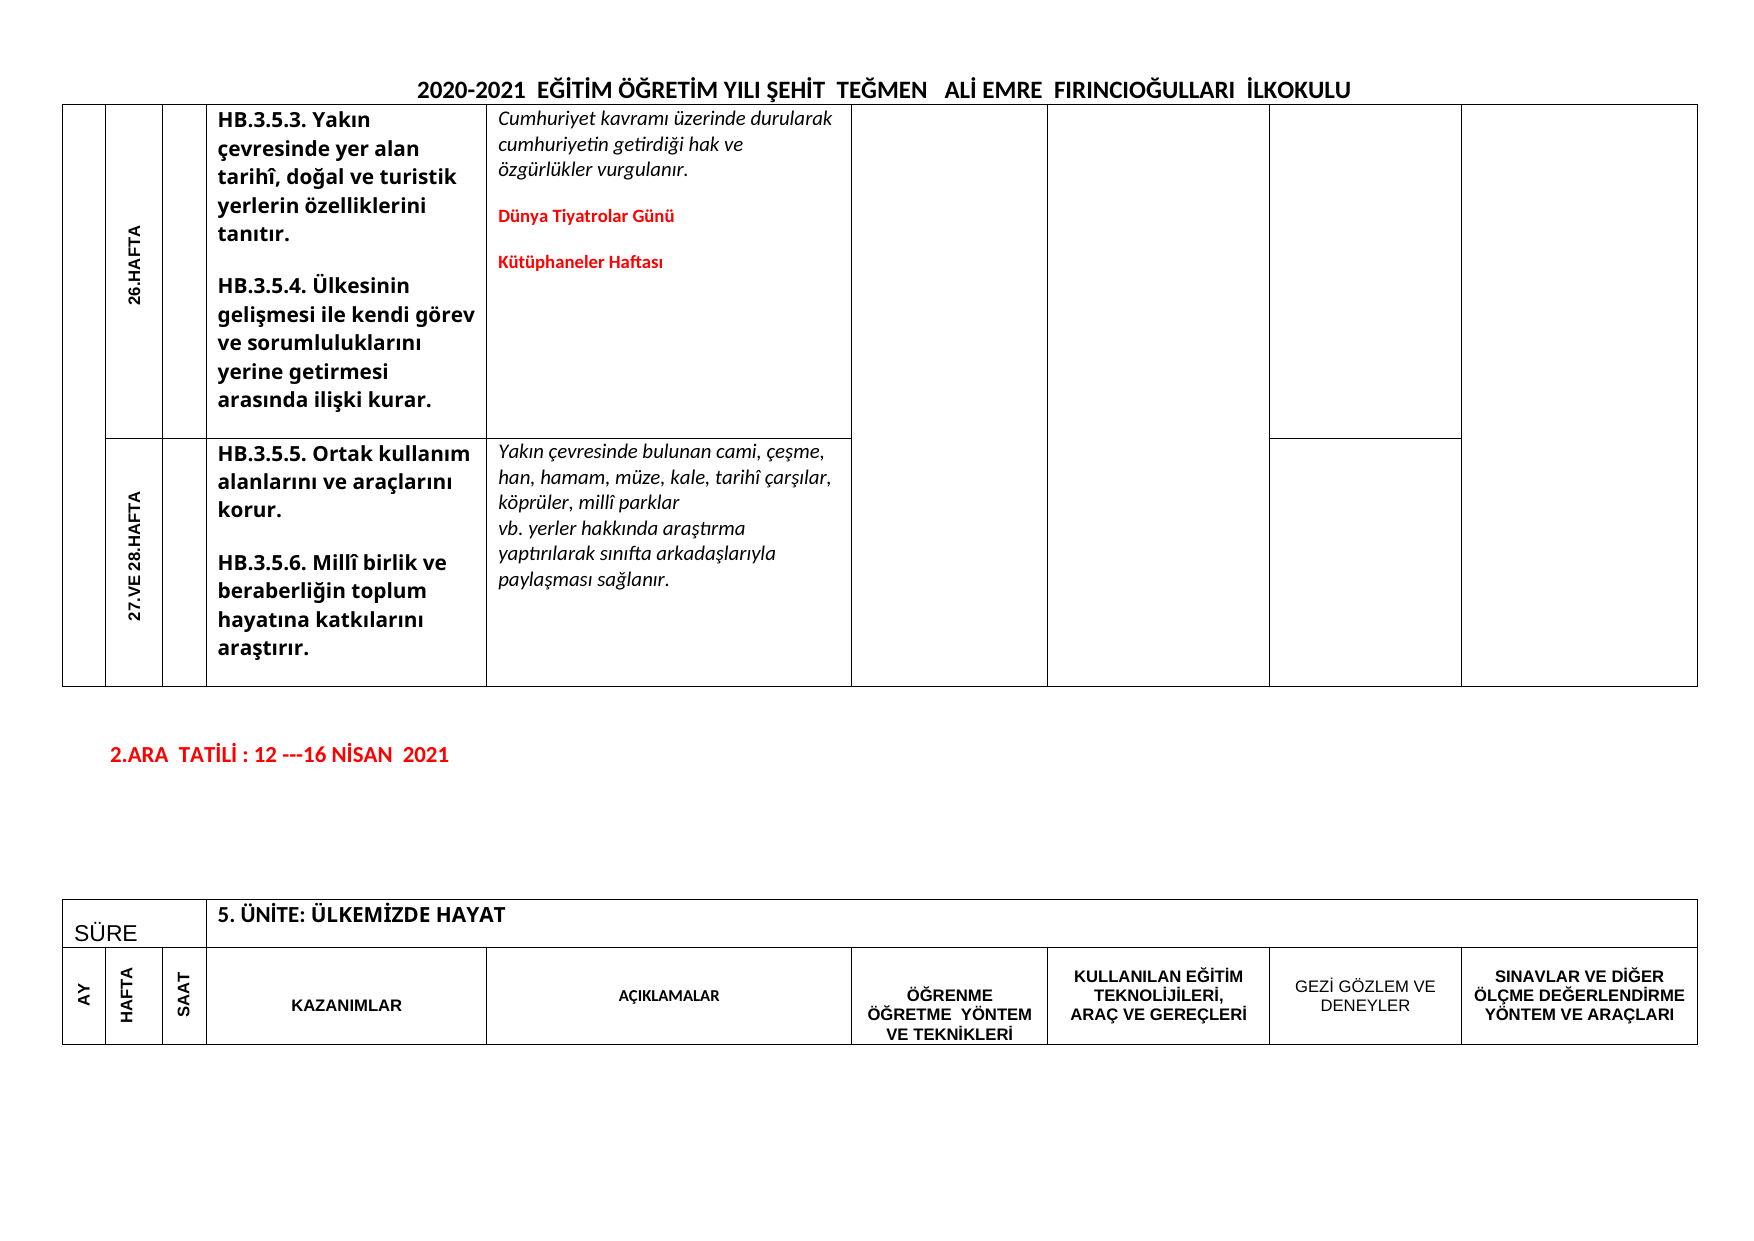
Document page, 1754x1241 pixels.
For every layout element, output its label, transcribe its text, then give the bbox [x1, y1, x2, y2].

table_cell SINAVLAR VE DİĞER ÖLÇME DEĞERLENDİRME YÖNTEM VE ARAÇLARI [1462, 948, 1697, 1043]
table_cell SAAT [163, 948, 206, 1043]
table_cell ÖĞRENME ÖĞRETME YÖNTEM VE TEKNİKLERİ [852, 948, 1047, 1043]
table_cell HB.3.5.5. Ortak kullanım alanlarını ve araçlarını korur. HB.3.5.6. Millî birlik ve beraberliğin toplum hayatına katkılarını araştırır. [207, 439, 486, 686]
table_cell GEZİ GÖZLEM VE DENEYLER [1270, 948, 1461, 1043]
table_cell [163, 105, 206, 438]
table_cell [63, 105, 105, 686]
table_cell AÇIKLAMALAR [487, 948, 851, 1043]
table_cell KULLANILAN EĞİTİM TEKNOLİJİLERİ, ARAÇ VE GEREÇLERİ [1048, 948, 1269, 1043]
table_cell 26.HAFTA [106, 105, 162, 438]
table_cell [1270, 439, 1461, 686]
table_cell [163, 439, 206, 686]
table_cell 27.VE 28.HAFTA [106, 439, 162, 686]
table_cell HB.3.5.3. Yakın çevresinde yer alan tarihî, doğal ve turistik yerlerin özelliklerini tanıtır. HB.3.5.4. Ülkesinin gelişmesi ile kendi görev ve sorumluluklarını yerine getirmesi arasında ilişki kurar. [207, 105, 486, 438]
table_cell KAZANIMLAR [207, 948, 486, 1043]
table_cell Yakın çevresinde bulunan cami, çeşme, han, hamam, müze, kale, tarihî çarşılar, köprüler, millî parklar vb. yerler hakkında araştırma yaptırılarak sınıfta arkadaşlarıyla paylaşması sağlanır. [487, 439, 851, 686]
table_cell AY [63, 948, 105, 1043]
table_header 5. ÜNİTE: Ülkemizde Hayat [207, 900, 1697, 947]
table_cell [852, 105, 1047, 686]
table_cell HAFTA [106, 948, 162, 1043]
table_cell [1270, 105, 1461, 438]
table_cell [1048, 105, 1269, 686]
table_cell Cumhuriyet kavramı üzerinde durularak cumhuriyetin getirdiği hak ve özgürlükler vurgulanır. Dünya Tiyatrolar Günü Kütüphaneler Haftası [487, 105, 851, 438]
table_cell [1462, 105, 1697, 686]
table_header SÜRE [63, 900, 206, 947]
text 2.ARA TATİLİ : 12 ---16 NİSAN 2021 [74, 740, 1695, 768]
